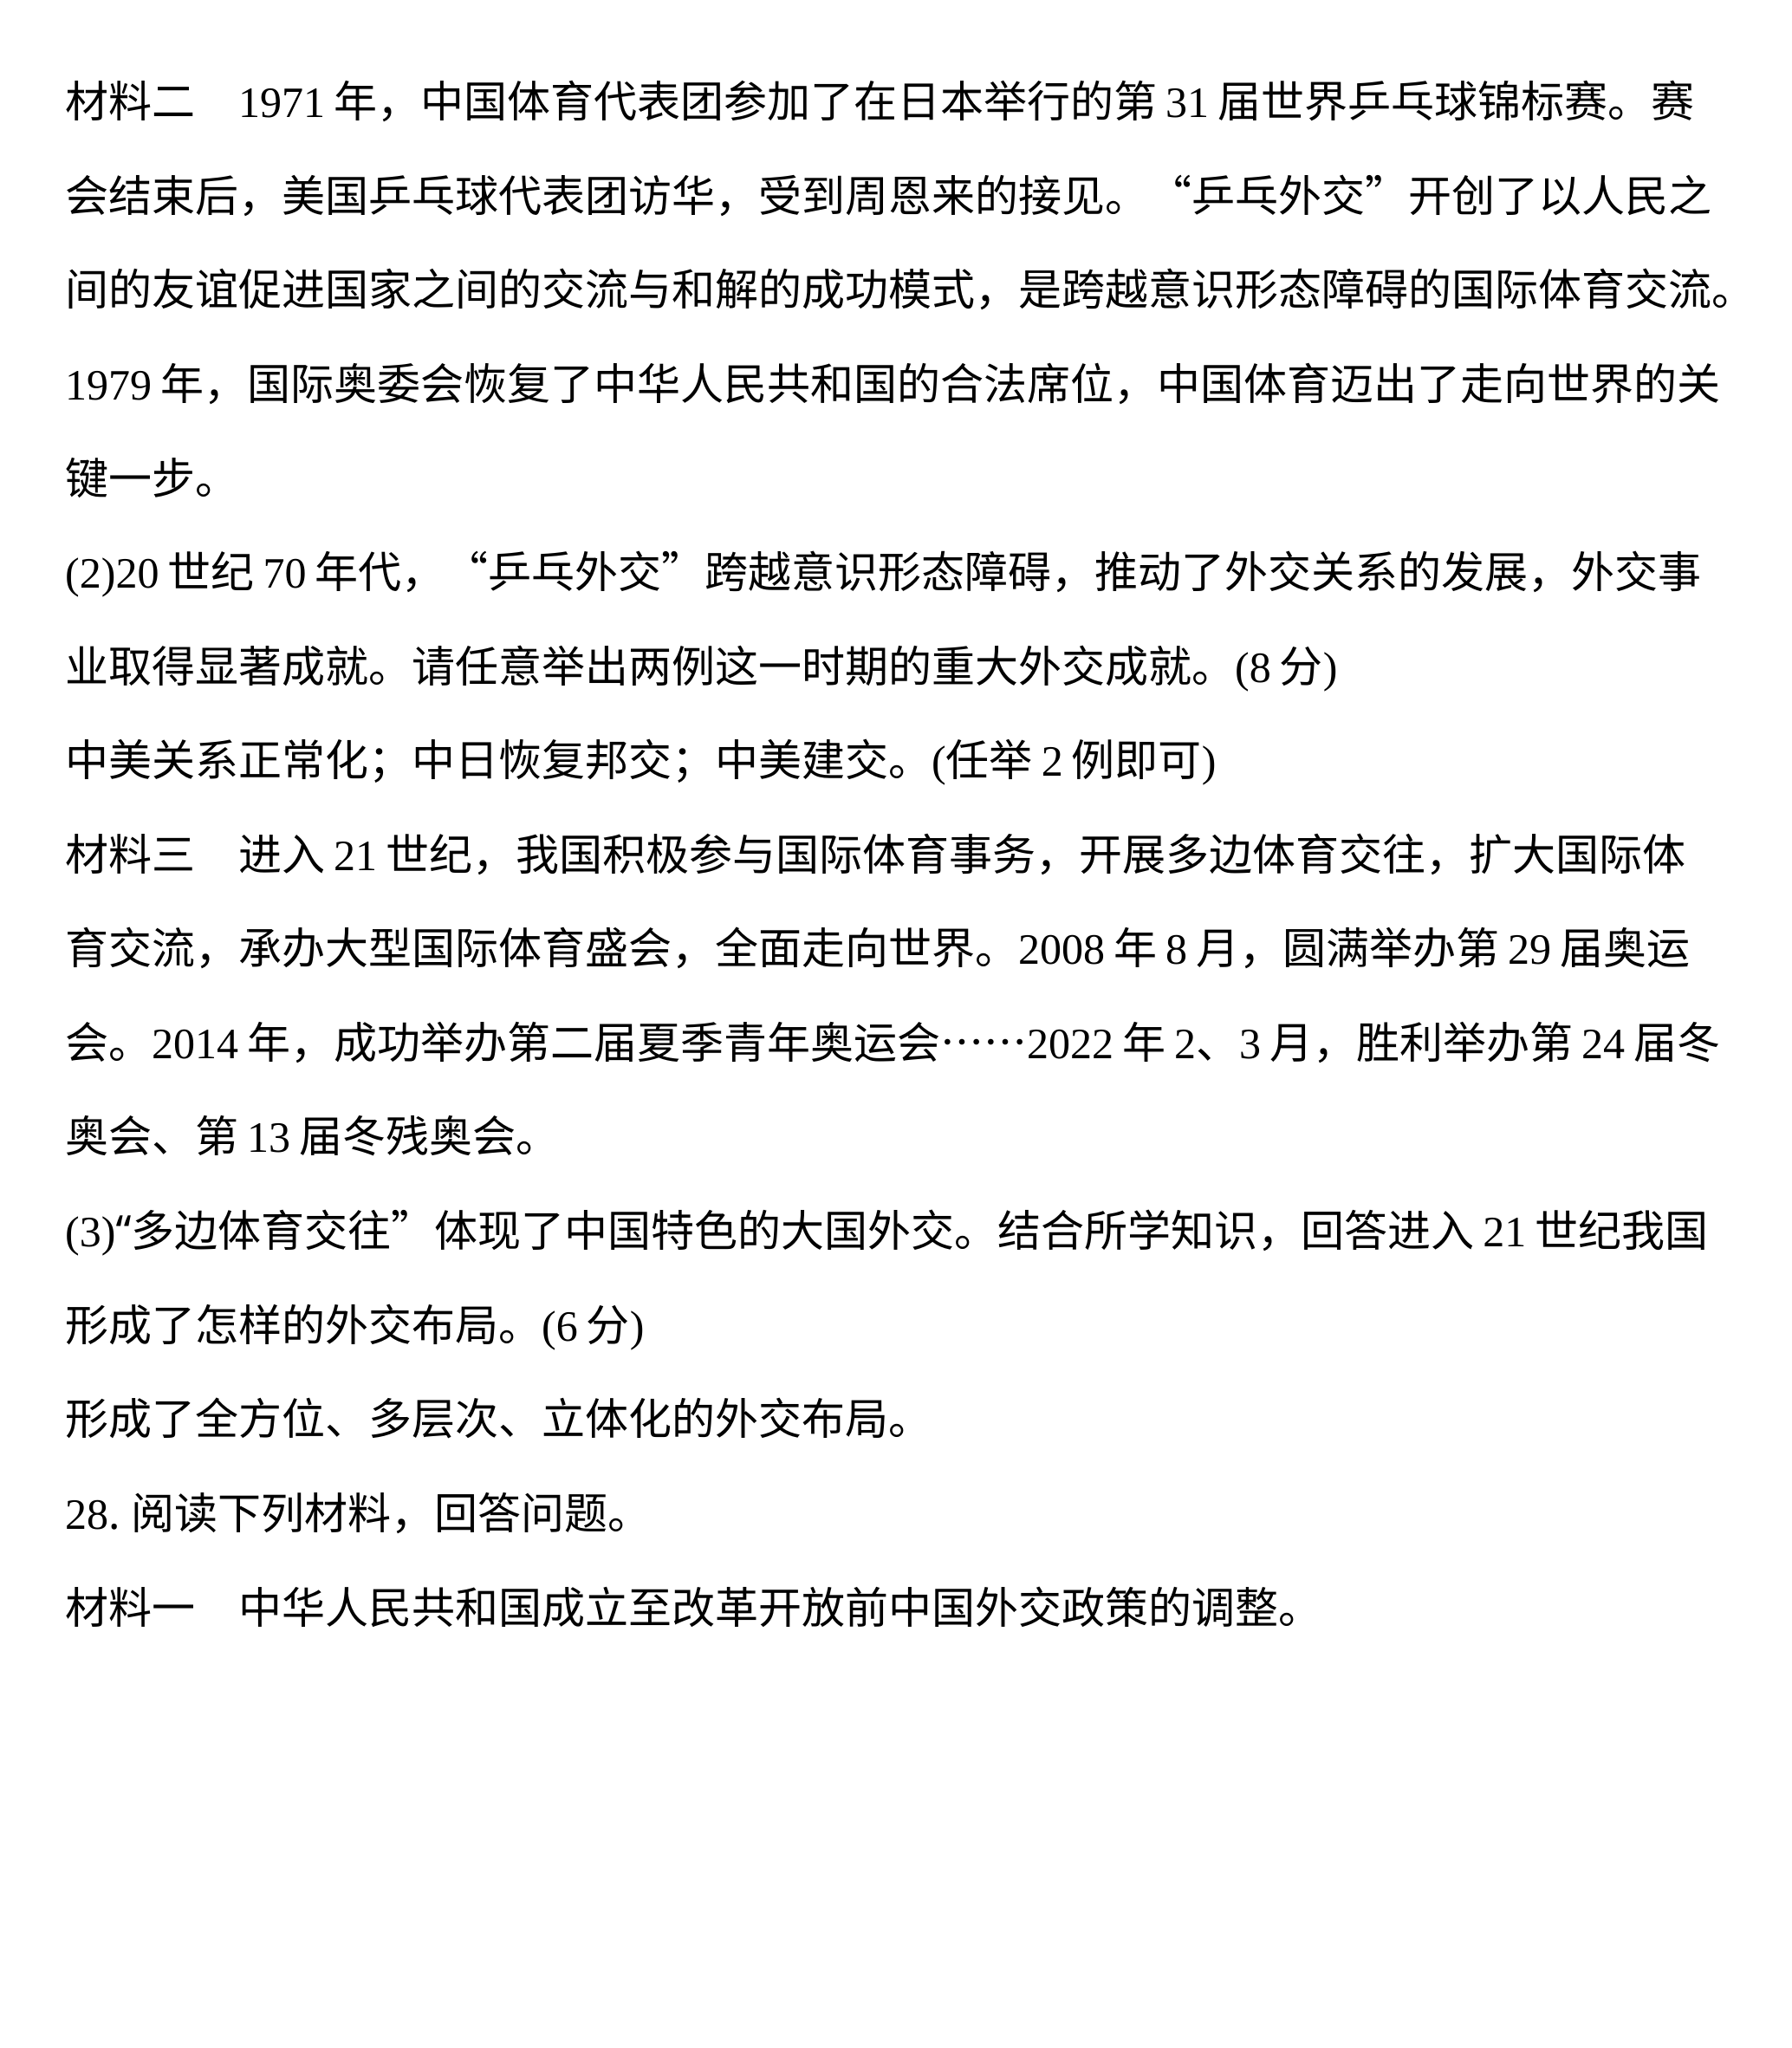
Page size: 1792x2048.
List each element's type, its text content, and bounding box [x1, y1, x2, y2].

text 材料二 1971年，中国体育代表团参加了在日本举行的第31届世界乒乓球锦标赛。赛会结束后，美国乒乓球代表团访华，受到周恩来的接见。“乒乓外交”开创了以人民之间的友谊促进国家之间的交流与和解的成功模式，是跨越意识形态障碍的国际体育交流。1979年，国际奥委会恢复了中华人民共和国的合法席位，中国体育迈出了走向世界的关键一步。 [65, 68, 1726, 506]
text 形成了全方位、多层次、立体化的外交布局。 [65, 1385, 1726, 1447]
text 材料一 中华人民共和国成立至改革开放前中国外交政策的调整。 [65, 1573, 1726, 1636]
text (2)20世纪70年代，“乒乓外交”跨越意识形态障碍，推动了外交关系的发展，外交事业取得显著成就。请任意举出两例这一时期的重大外交成就。(8分) [65, 537, 1726, 694]
text 28. 阅读下列材料，回答问题。 [65, 1479, 1726, 1542]
text 材料三 进入21世纪，我国积极参与国际体育事务，开展多边体育交往，扩大国际体育交流，承办大型国际体育盛会，全面走向世界。2008年8月，圆满举办第29届奥运会。2014年，成功举办第二届夏季青年奥运会……2022年2、3月，胜利举办第24届冬奥会、第13届冬残奥会。 [65, 820, 1726, 1165]
text (3)“多边体育交往”体现了中国特色的大国外交。结合所学知识，回答进入21世纪我国形成了怎样的外交布局。(6分) [65, 1196, 1726, 1353]
text 中美关系正常化；中日恢复邦交；中美建交。(任举2例即可) [65, 725, 1726, 789]
